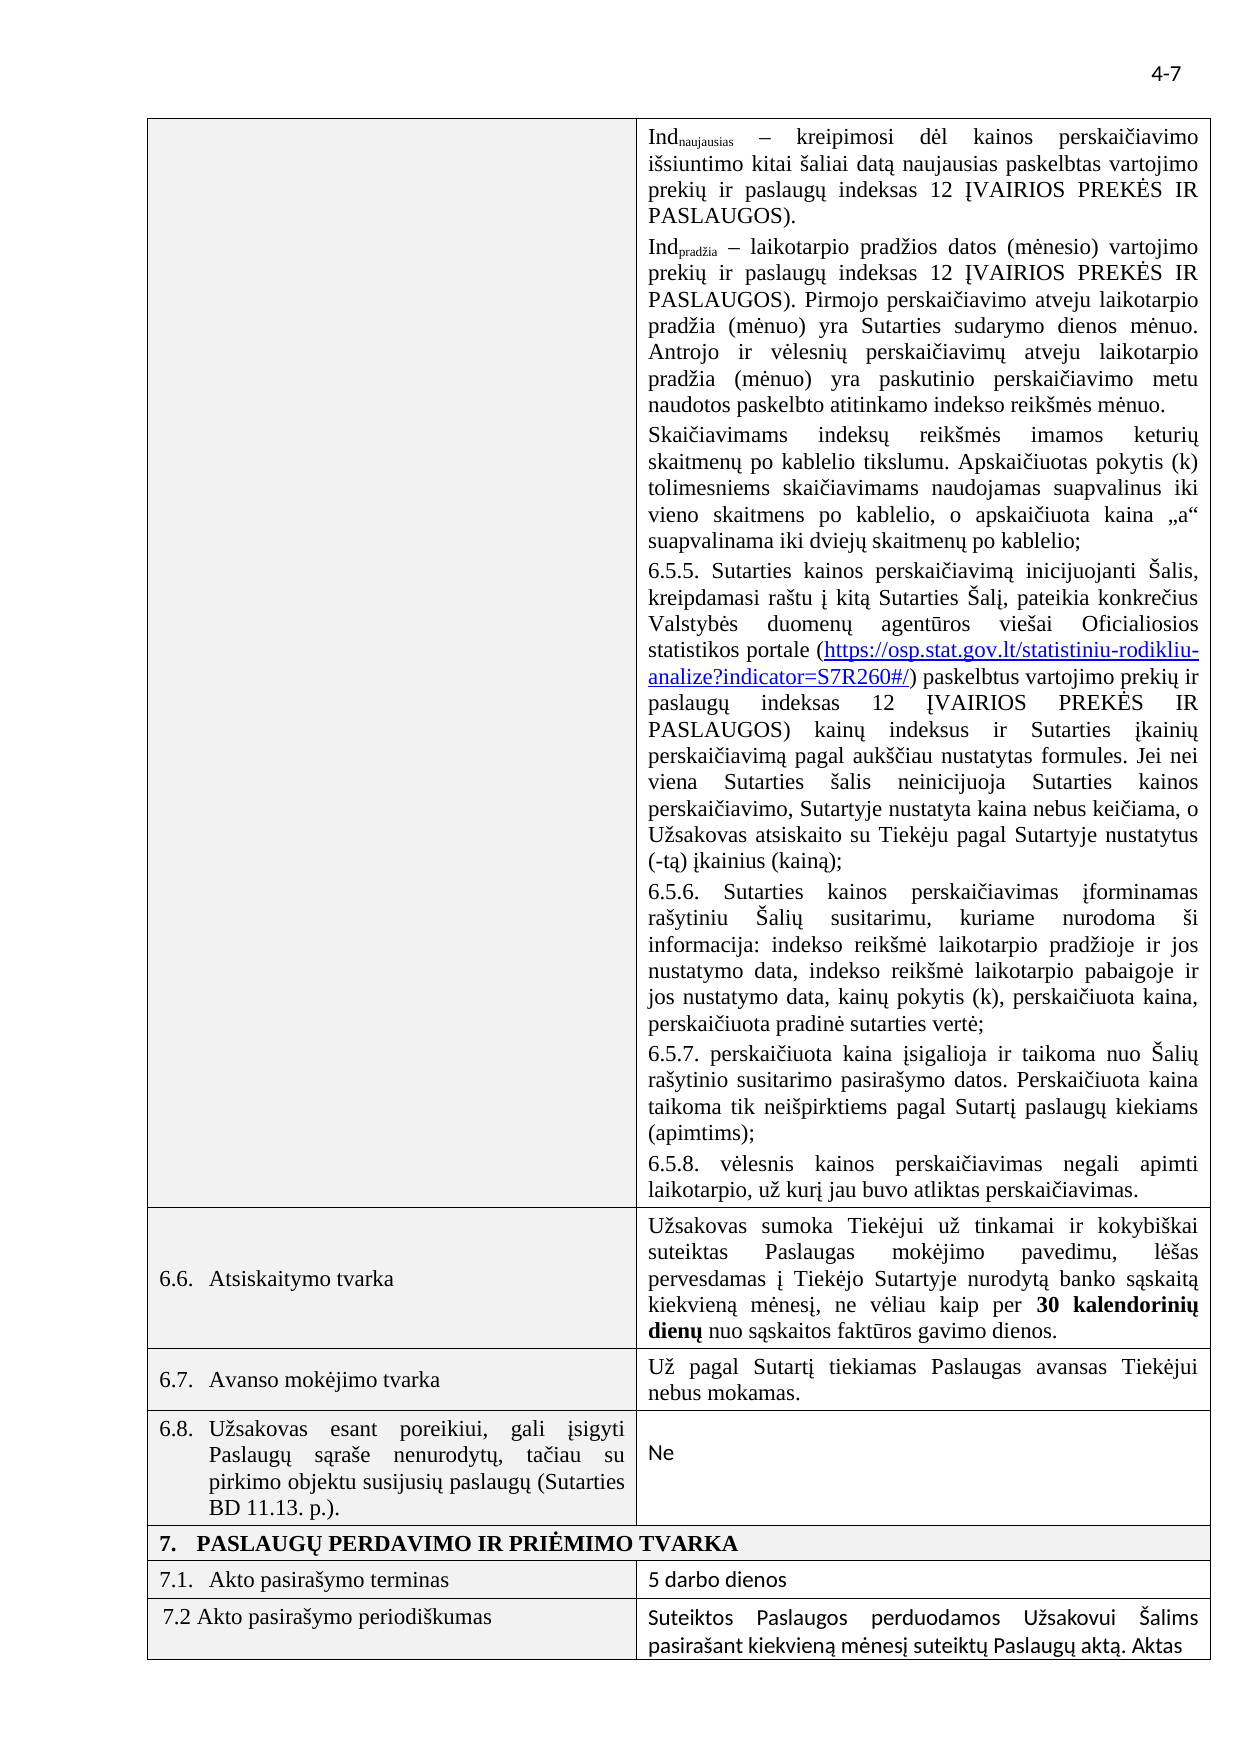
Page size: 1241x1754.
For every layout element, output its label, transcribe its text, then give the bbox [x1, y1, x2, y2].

table_cell PASLAUGŲ PERDAVIMO IR PRIĖMIMO TVARKA [148, 1526, 1210, 1560]
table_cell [637, 119, 1210, 1207]
table_cell Avanso mokėjimo tvarka [148, 1349, 636, 1410]
table_cell Už pagal Sutartį tiekiamas Paslaugas avansas Tiekėjui nebus mokamas. [637, 1349, 1210, 1410]
table_cell Akto pasirašymo terminas [148, 1561, 636, 1598]
table_cell Užsakovas sumoka Tiekėjui už tinkamai ir kokybiškai suteiktas Paslaugas mokėjimo pavedimu, lėšas pervesdamas į Tiekėjo Sutartyje nurodytą banko sąskaitą kiekvieną mėnesį, ne vėliau kaip per 30 kalendorinių dienų nuo sąskaitos faktūros gavimo dienos. [637, 1208, 1210, 1348]
table_cell Atsiskaitymo tvarka [148, 1208, 636, 1348]
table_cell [148, 1599, 636, 1659]
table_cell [148, 119, 636, 1207]
table_cell [637, 1411, 1210, 1525]
table_cell Užsakovas esant poreikiui, gali įsigyti Paslaugų sąraše nenurodytų, tačiau su pirkimo objektu susijusių paslaugų (Sutarties BD 11.13. p.). [148, 1411, 636, 1525]
